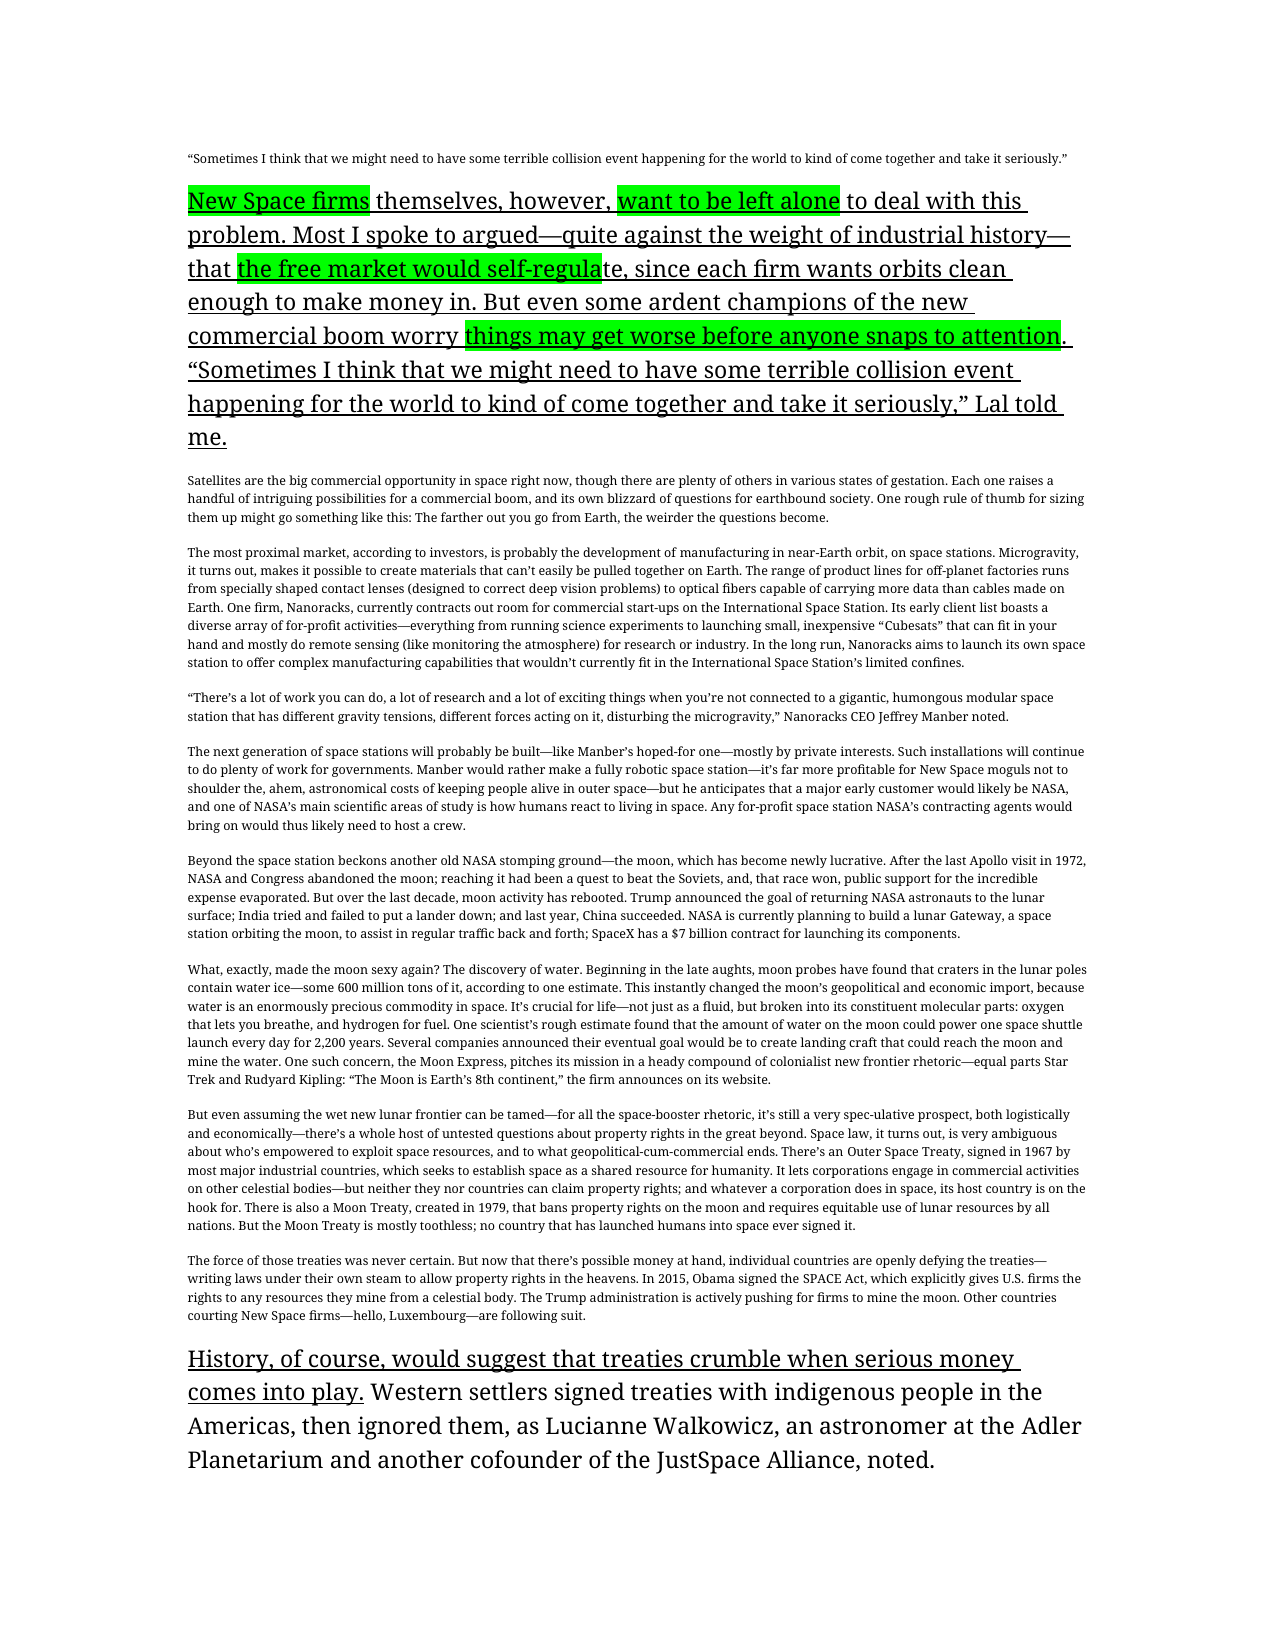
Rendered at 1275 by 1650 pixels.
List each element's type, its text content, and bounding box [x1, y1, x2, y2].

text What, exactly, made the moon sexy again? The discovery of water. Beginning in the late aughts, moon probes have found that craters in the lunar poles contain water ice—some 600 million tons of it, according to one estimate. This instantly changed the moon’s geopolitical and economic import, because water is an enormously precious commodity in space. It’s crucial for life—not just as a fluid, but broken into its constituent molecular parts: oxygen that lets you breathe, and hydrogen for fuel. One scientist’s rough estimate found that the amount of water on the moon could power one space shuttle launch every day for 2,200 years. Several companies announced their eventual goal would be to create landing craft that could reach the moon and mine the water. One such concern, the Moon Express, pitches its mission in a heady compound of colonialist new frontier rhetoric—equal parts Star Trek and Rudyard Kipling: “The Moon is Earth’s 8th continent,” the firm announces on its website. [187, 961, 1087, 1088]
text The next generation of space stations will probably be built—like Manber’s hoped-for one—mostly by private interests. Such installations will continue to do plenty of work for governments. Manber would rather make a fully robotic space station—it’s far more profitable for New Space moguls not to shoulder the, ahem, astronomical costs of keeping people alive in outer space—but he anticipates that a major early customer would likely be NASA, and one of NASA’s main scientific areas of study is how humans react to living in space. Any for-profit space station NASA’s contracting agents would bring on would thus likely need to host a crew. [187, 743, 1087, 834]
text The most proximal market, according to investors, is probably the development of manufacturing in near-Earth orbit, on space stations. Microgravity, it turns out, makes it possible to create materials that can’t easily be pulled together on Earth. The range of product lines for off-planet factories runs from specially shaped contact lenses (designed to correct deep vision problems) to optical fibers capable of carrying more data than cables made on Earth. One firm, Nanoracks, currently contracts out room for commercial start-ups on the International Space Station. Its early client list boasts a diverse array of for-profit activities—everything from running science experiments to launching small, inexpensive “Cubesats” that can fit in your hand and mostly do remote sensing (like monitoring the atmosphere) for research or industry. In the long run, Nanoracks aims to launch its own space station to offer complex manufacturing capabilities that wouldn’t currently fit in the International Space Station’s limited confines. [187, 544, 1087, 671]
text The force of those treaties was never certain. But now that there’s possible money at hand, individual countries are openly defying the treaties—writing laws under their own steam to allow property rights in the heavens. In 2015, Obama signed the SPACE Act, which explicitly gives U.S. firms the rights to any resources they mine from a celestial body. The Trump administration is actively pushing for firms to mine the moon. Other countries courting New Space firms—hello, Luxembourg—are following suit. [187, 1252, 1087, 1324]
text New Space firms themselves, however, want to be left alone to deal with this problem. Most I spoke to argued—quite against the weight of industrial history—that the free market would self-regulate, since each firm wants orbits clean enough to make money in. But even some ardent champions of the new commercial boom worry things may get worse before anyone snaps to attention. “Sometimes I think that we might need to have some terrible collision event happening for the world to kind of come together and take it seriously,” Lal told me. [187, 185, 1087, 453]
text “There’s a lot of work you can do, a lot of research and a lot of exciting things when you’re not connected to a gigantic, humongous modular space station that has different gravity tensions, different forces acting on it, disturbing the microgravity,” Nanoracks CEO Jeffrey Manber noted. [187, 689, 1087, 725]
text History, of course, would suggest that treaties crumble when serious money comes into play. Western settlers signed treaties with indigenous people in the Americas, then ignored them, as Lucianne Walkowicz, an astronomer at the Adler Planetarium and another cofounder of the JustSpace Alliance, noted. [187, 1343, 1087, 1475]
text But even assuming the wet new lunar frontier can be tamed—for all the space-booster rhetoric, it’s still a very spec-ulative prospect, both logistically and economically—there’s a whole host of untested questions about property rights in the great beyond. Space law, it turns out, is very ambiguous about who’s empowered to exploit space resources, and to what geopolitical-cum-commercial ends. There’s an Outer Space Treaty, signed in 1967 by most major industrial countries, which seeks to establish space as a shared resource for humanity. It lets corporations engage in commercial activities on other celestial bodies—but neither they nor countries can claim property rights; and whatever a corporation does in space, its host country is on the hook for. There is also a Moon Treaty, created in 1979, that bans property rights on the moon and requires equitable use of lunar resources by all nations. But the Moon Treaty is mostly toothless; no country that has launched humans into space ever signed it. [187, 1106, 1087, 1234]
text Satellites are the big commercial opportunity in space right now, though there are plenty of others in various states of gestation. Each one raises a handful of intriguing possibilities for a commercial boom, and its own blizzard of questions for earthbound society. One rough rule of thumb for sizing them up might go something like this: The farther out you go from Earth, the weirder the questions become. [187, 472, 1087, 526]
text Beyond the space station beckons another old NASA stomping ground—the moon, which has become newly lucrative. After the last Apollo visit in 1972, NASA and Congress abandoned the moon; reaching it had been a quest to beat the Soviets, and, that race won, public support for the incredible expense evaporated. But over the last decade, moon activity has rebooted. Trump announced the goal of returning NASA astronauts to the lunar surface; India tried and failed to put a lander down; and last year, China succeeded. NASA is currently planning to build a lunar Gateway, a space station orbiting the moon, to assist in regular traffic back and forth; SpaceX has a $7 billion contract for launching its components. [187, 852, 1087, 943]
text “Sometimes I think that we might need to have some terrible collision event happening for the world to kind of come together and take it seriously.” [187, 150, 1087, 167]
